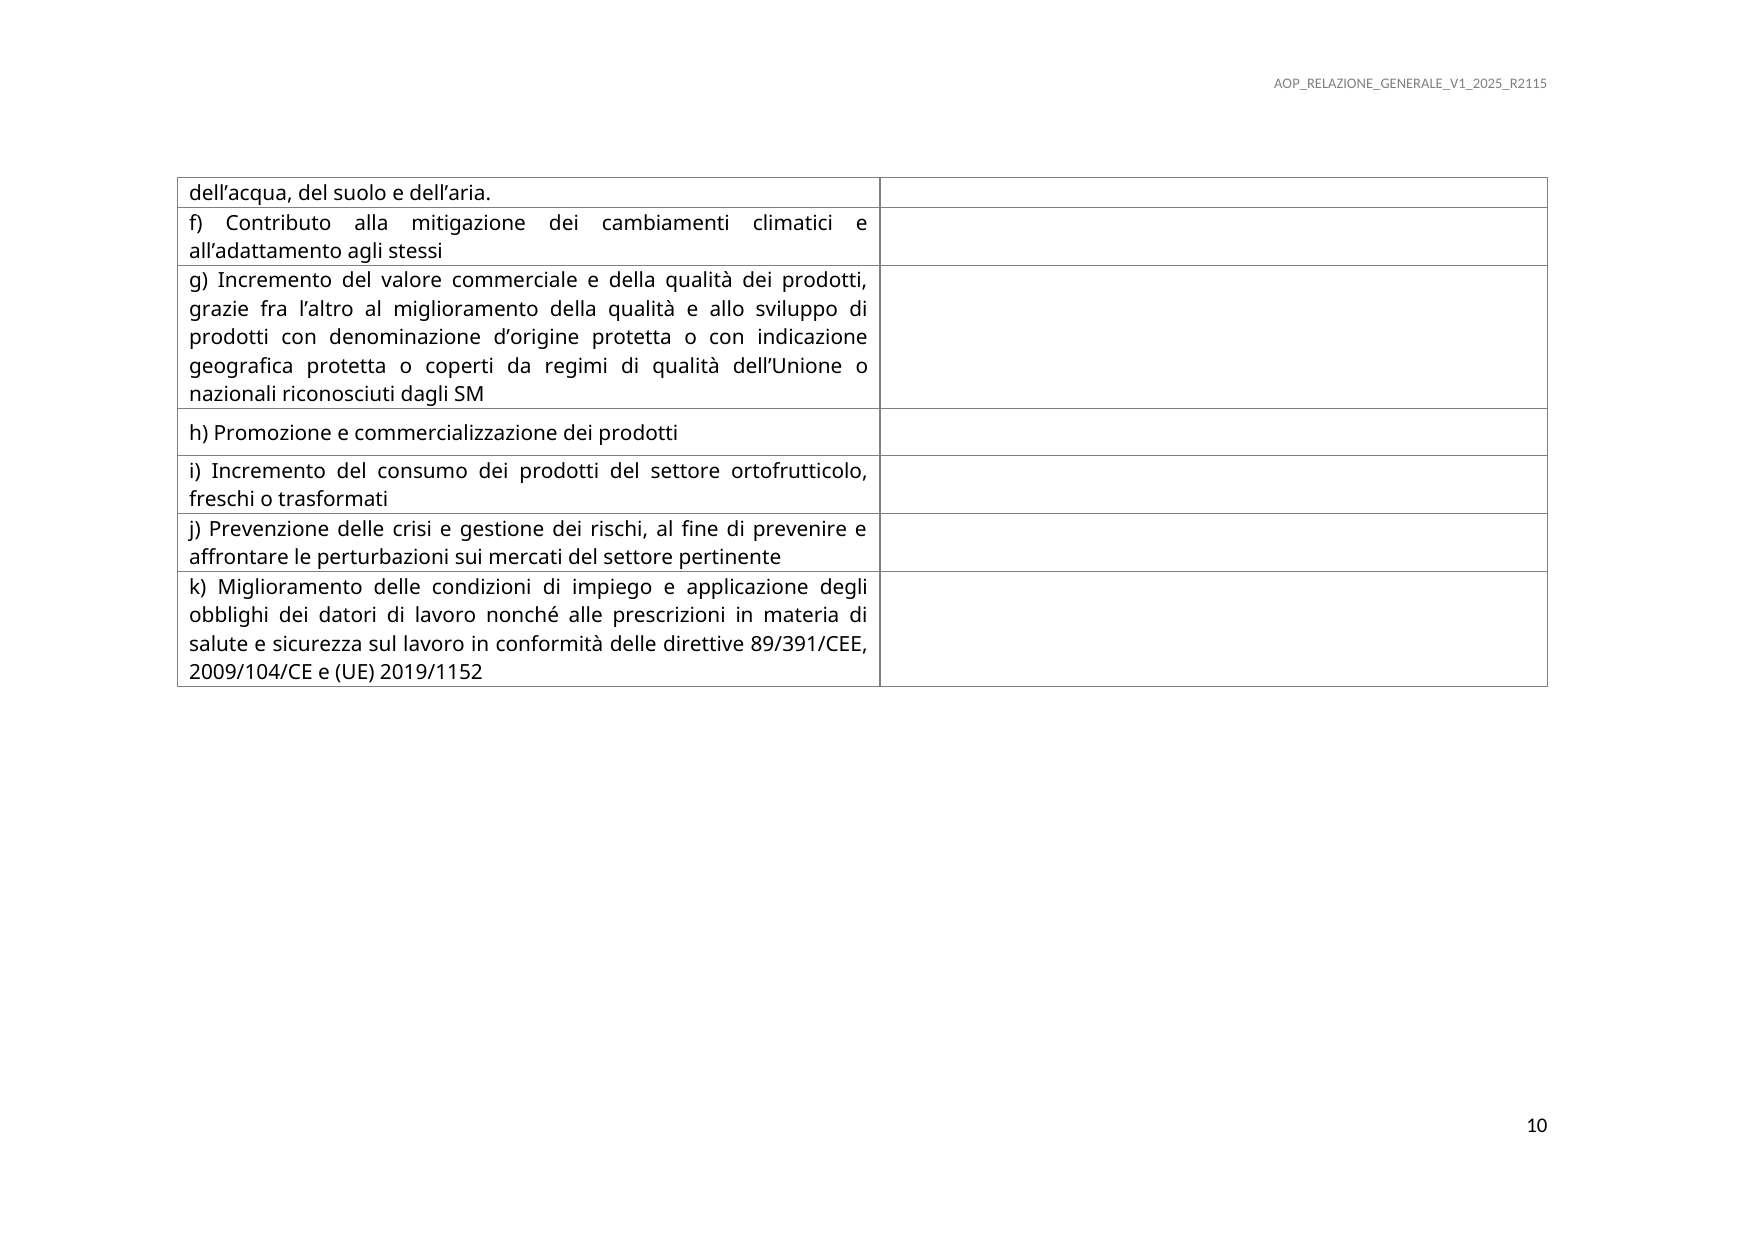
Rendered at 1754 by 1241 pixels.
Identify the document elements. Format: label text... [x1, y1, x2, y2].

table_cell g) Incremento del valore commerciale e della qualità dei prodotti, grazie fra l’altro al miglioramento della qualità e allo sviluppo di prodotti con denominazione d’origine protetta o con indicazione geografica protetta o coperti da regimi di qualità dell’Unione o nazionali riconosciuti dagli SM [178, 266, 879, 408]
table_cell [881, 409, 1547, 455]
table_cell h) Promozione e commercializzazione dei prodotti [178, 409, 879, 455]
table_cell k) Miglioramento delle condizioni di impiego e applicazione degli obblighi dei datori di lavoro nonché alle prescrizioni in materia di salute e sicurezza sul lavoro in conformità delle direttive 89/391/CEE, 2009/104/CE e (UE) 2019/1152 [178, 572, 879, 686]
table_cell [881, 572, 1547, 686]
table_cell [881, 178, 1547, 207]
table_cell [881, 208, 1547, 264]
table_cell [178, 178, 879, 207]
table_cell j) Prevenzione delle crisi e gestione dei rischi, al fine di prevenire e affrontare le perturbazioni sui mercati del settore pertinente [178, 514, 879, 571]
table_cell f) Contributo alla mitigazione dei cambiamenti climatici e all’adattamento agli stessi [178, 208, 879, 264]
table_cell [881, 456, 1547, 513]
table_cell [881, 266, 1547, 408]
table_cell [881, 514, 1547, 571]
table_cell i) Incremento del consumo dei prodotti del settore ortofrutticolo, freschi o trasformati [178, 456, 879, 513]
